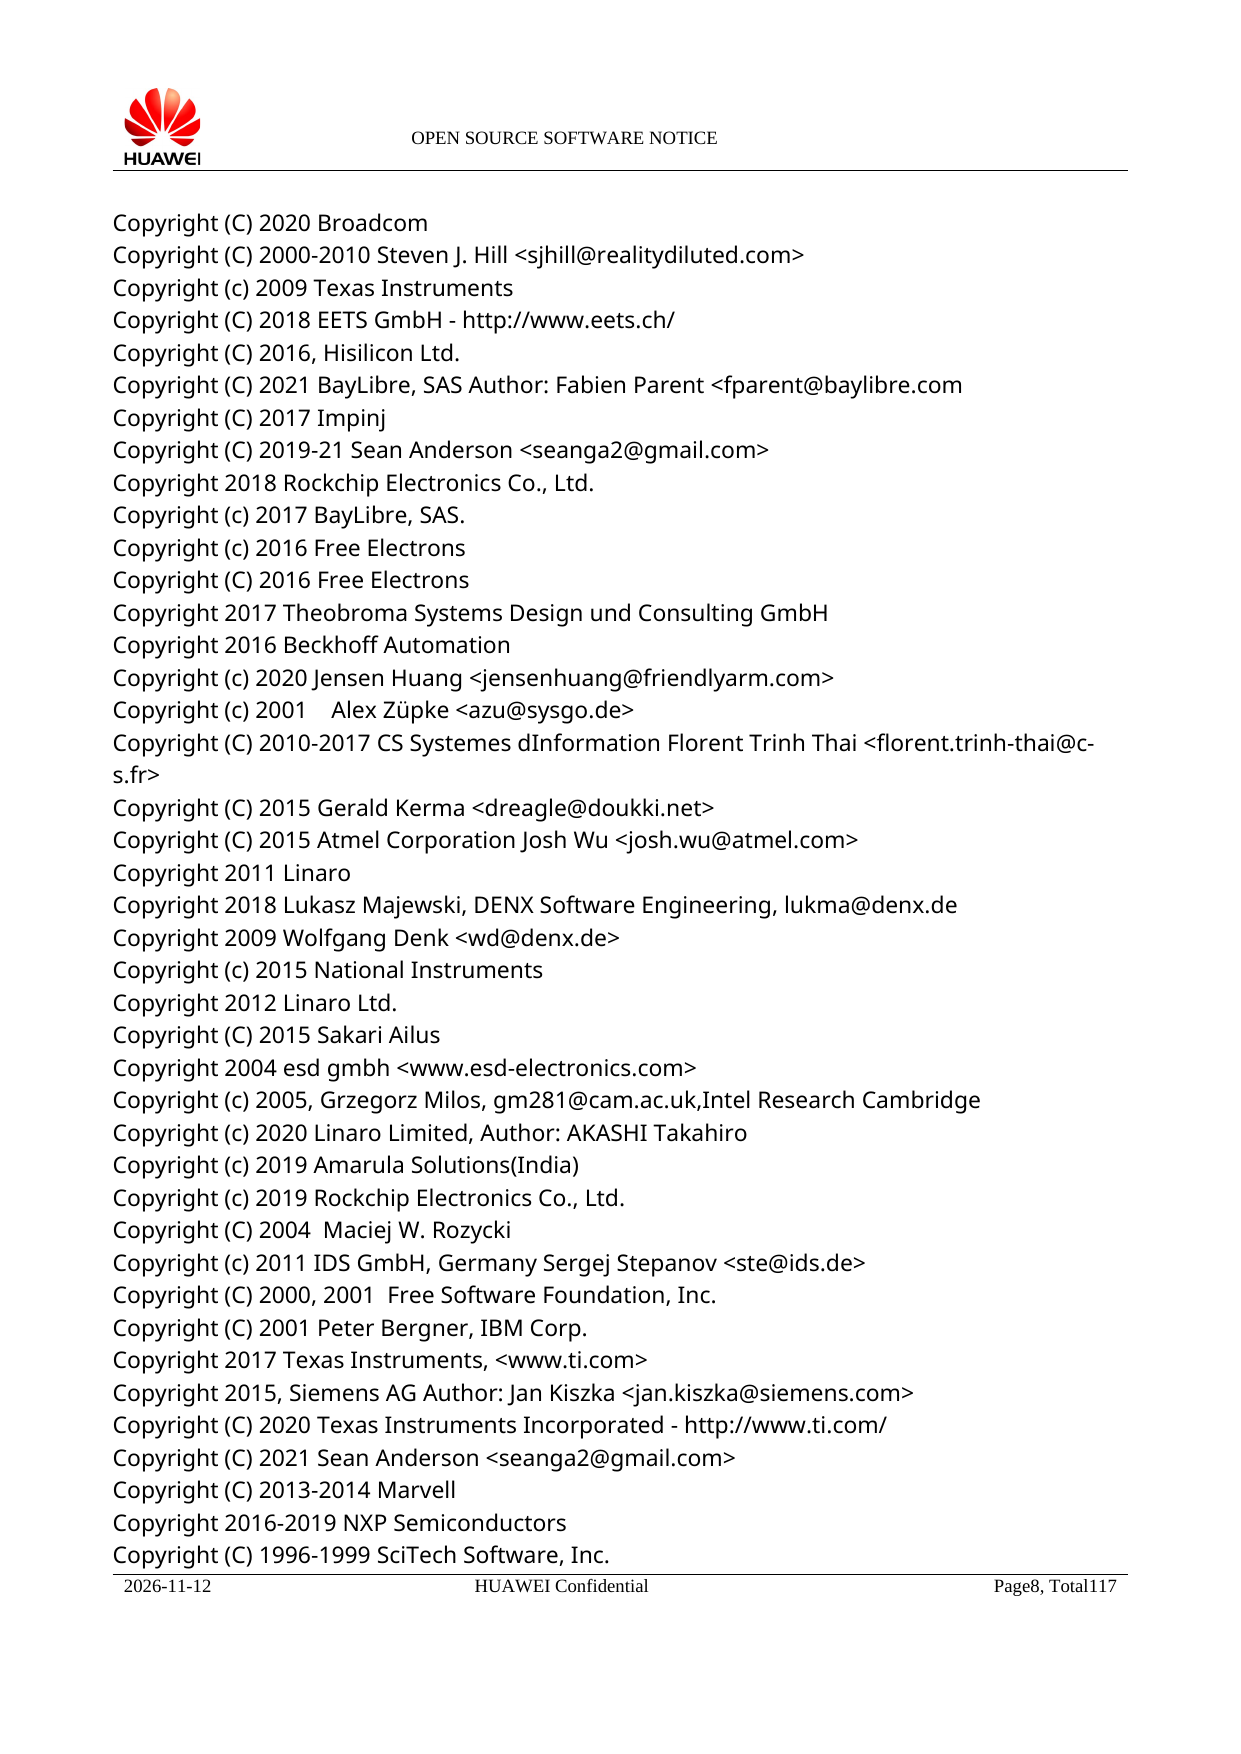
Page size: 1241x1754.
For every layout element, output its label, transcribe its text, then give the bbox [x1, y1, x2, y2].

picture [124, 88, 201, 165]
